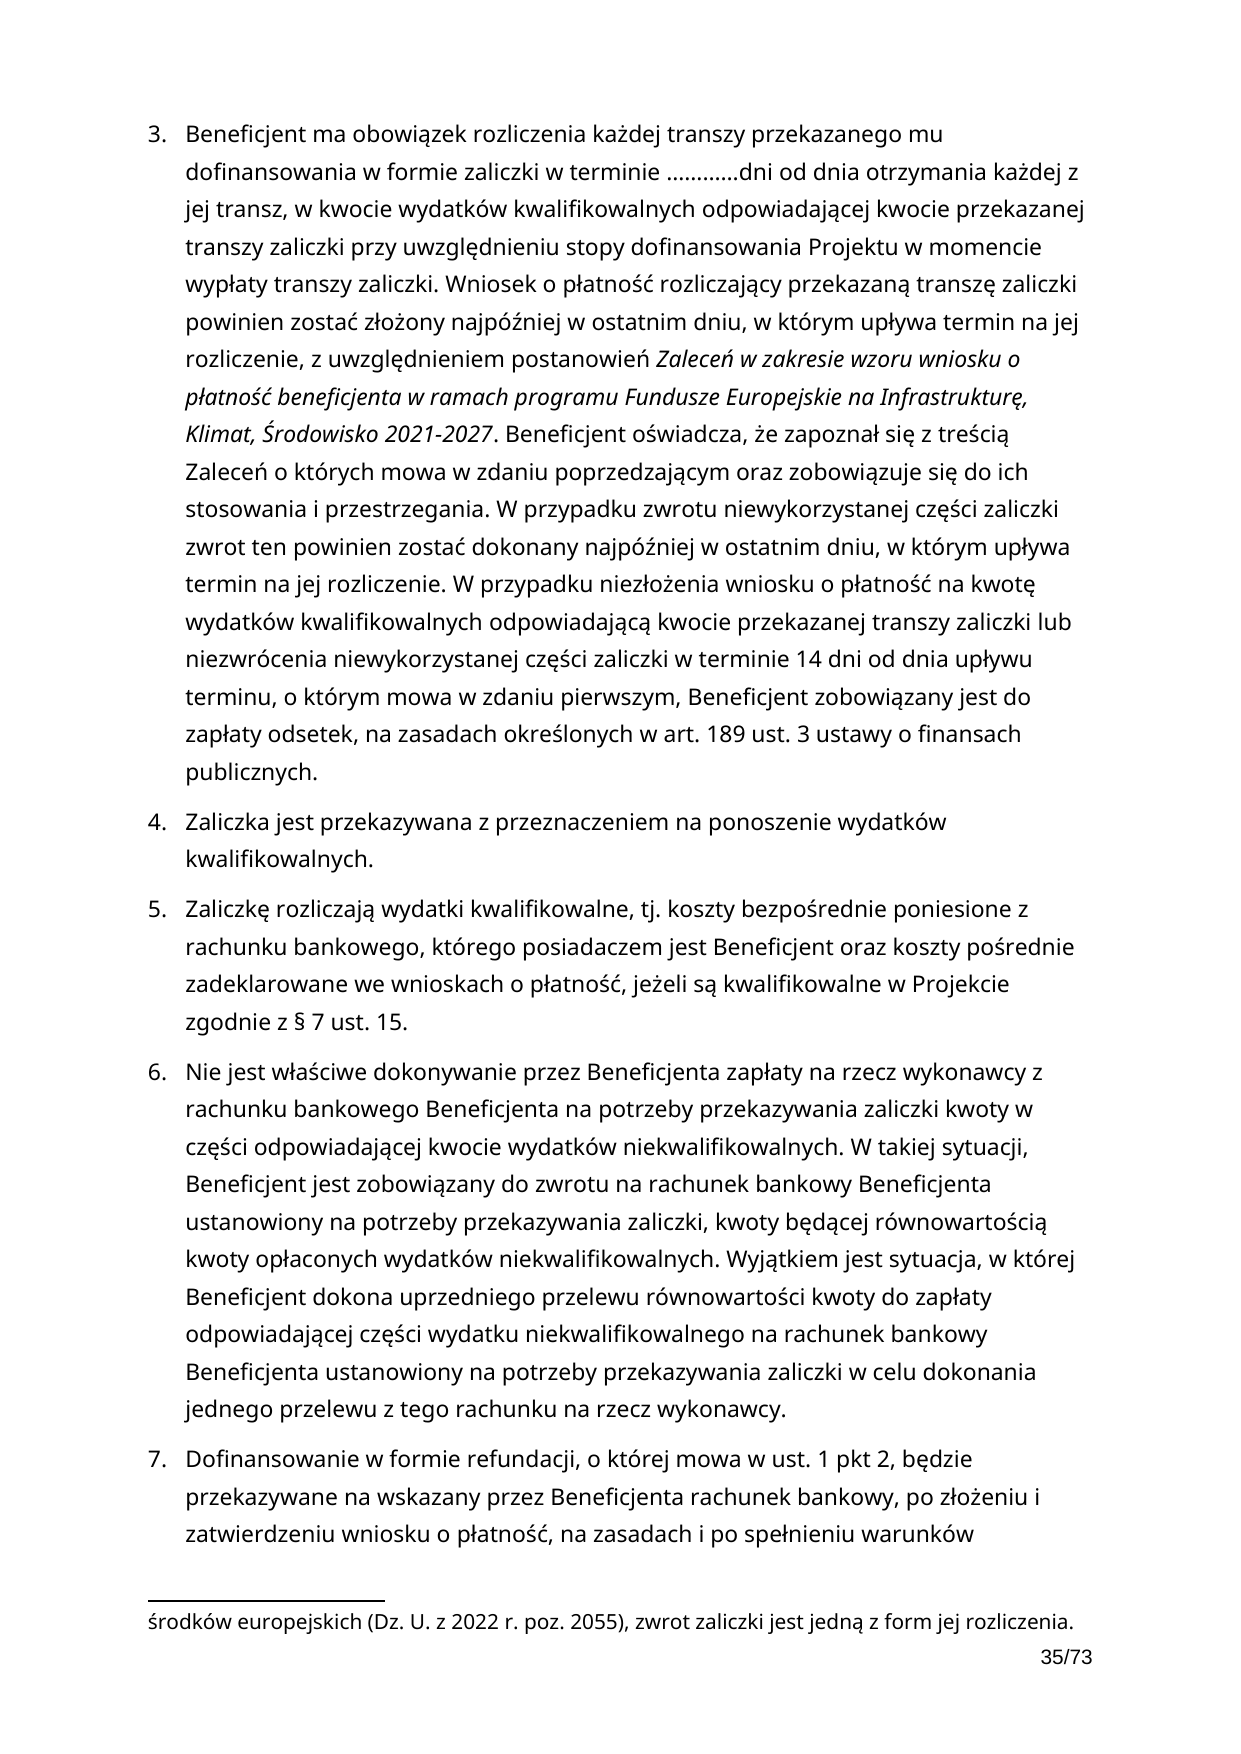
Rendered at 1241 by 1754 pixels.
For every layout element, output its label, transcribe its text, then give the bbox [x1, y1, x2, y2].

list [148, 1443, 1092, 1549]
list Zaliczka jest przekazywana z przeznaczeniem na ponoszenie wydatków kwalifikowalnych. [148, 806, 1092, 874]
list Zaliczkę rozliczają wydatki kwalifikowalne, tj. koszty bezpośrednie poniesione z rachunku bankowego, którego posiadaczem jest Beneficjent oraz koszty pośrednie zadeklarowane we wnioskach o płatność, jeżeli są kwalifikowalne w Projekcie zgodnie z § 7 ust. 15. [148, 893, 1092, 1037]
list Nie jest właściwe dokonywanie przez Beneficjenta zapłaty na rzecz wykonawcy z rachunku bankowego Beneficjenta na potrzeby przekazywania zaliczki kwoty w części odpowiadającej kwocie wydatków niekwalifikowalnych. W takiej sytuacji, Beneficjent jest zobowiązany do zwrotu na rachunek bankowy Beneficjenta ustanowiony na potrzeby przekazywania zaliczki, kwoty będącej równowartością kwoty opłaconych wydatków niekwalifikowalnych. Wyjątkiem jest sytuacja, w której Beneficjent dokona uprzedniego przelewu równowartości kwoty do zapłaty odpowiadającej części wydatku niekwalifikowalnego na rachunek bankowy Beneficjenta ustanowiony na potrzeby przekazywania zaliczki w celu dokonania jednego przelewu z tego rachunku na rzecz wykonawcy. [148, 1056, 1092, 1424]
list Beneficjent ma obowiązek rozliczenia każdej transzy przekazanego mu dofinansowania w formie zaliczki w terminie …………dni od dnia otrzymania każdej z jej transz, w kwocie wydatków kwalifikowalnych odpowiadającej kwocie przekazanej transzy zaliczki przy uwzględnieniu stopy dofinansowania Projektu w momencie wypłaty transzy zaliczki. Wniosek o płatność rozliczający przekazaną transzę zaliczki powinien zostać złożony najpóźniej w ostatnim dniu, w którym upływa termin na jej rozliczenie, z uwzględnieniem postanowień Zaleceń w zakresie wzoru wniosku o płatność beneficjenta w ramach programu Fundusze Europejskie na Infrastrukturę, Klimat, Środowisko 2021-2027. Beneficjent oświadcza, że zapoznał się z treścią Zaleceń o których mowa w zdaniu poprzedzającym oraz zobowiązuje się do ich stosowania i przestrzegania. W przypadku zwrotu niewykorzystanej części zaliczki zwrot ten powinien zostać dokonany najpóźniej w ostatnim dniu, w którym upływa termin na jej rozliczenie. W przypadku niezłożenia wniosku o płatność na kwotę wydatków kwalifikowalnych odpowiadającą kwocie przekazanej transzy zaliczki lub niezwrócenia niewykorzystanej części zaliczki w terminie 14 dni od dnia upływu terminu, o którym mowa w zdaniu pierwszym, Beneficjent zobowiązany jest do zapłaty odsetek, na zasadach określonych w art. 189 ust. 3 ustawy o finansach publicznych. [148, 118, 1092, 787]
